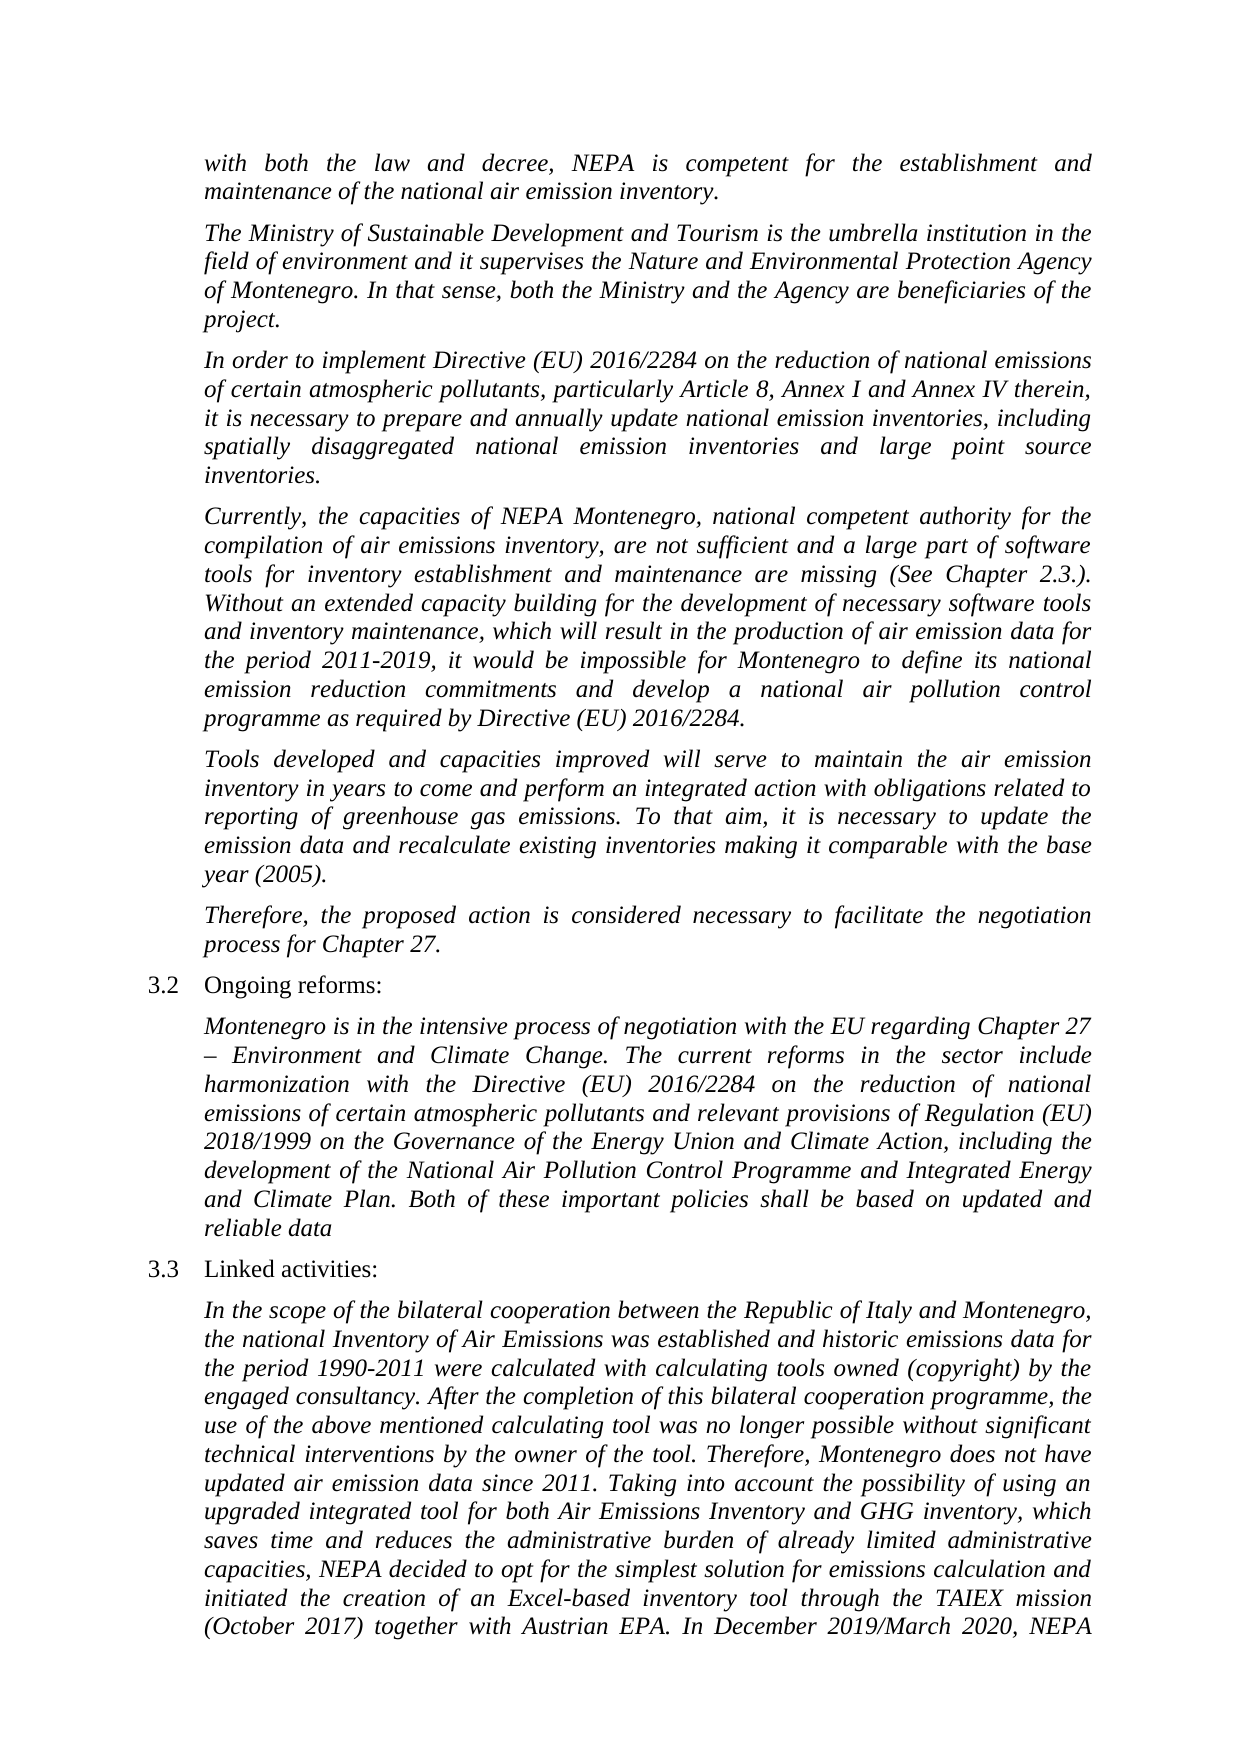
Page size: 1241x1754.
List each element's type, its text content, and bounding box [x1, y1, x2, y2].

text Currently, the capacities of NEPA Montenegro, national competent authority for the compilation of air emissions inventory, are not sufficient and a large part of software tools for inventory establishment and maintenance are missing (See Chapter 2.3.). Without an extended capacity building for the development of necessary software tools and inventory maintenance, which will result in the production of air emission data for the period 2011-2019, it would be impossible for Montenegro to define its national emission reduction commitments and develop a national air pollution control programme as required by Directive (EU) 2016/2284. [204, 501, 1093, 731]
text Therefore, the proposed action is considered necessary to facilitate the negotiation process for Chapter 27. [204, 900, 1093, 958]
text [204, 148, 1093, 205]
text Montenegro is in the intensive process of negotiation with the EU regarding Chapter 27 – Environment and Climate Change. The current reforms in the sector include harmonization with the Directive (EU) 2016/2284 on the reduction of national emissions of certain atmospheric pollutants and relevant provisions of Regulation (EU) 2018/1999 on the Governance of the Energy Union and Climate Action, including the development of the National Air Pollution Control Programme and Integrated Energy and Climate Plan. Both of these important policies shall be based on updated and reliable data [204, 1011, 1093, 1241]
text In order to implement Directive (EU) 2016/2284 on the reduction of national emissions of certain atmospheric pollutants, particularly Article 8, Annex I and Annex IV therein, it is necessary to prepare and annually update national emission inventories, including spatially disaggregated national emission inventories and large point source inventories. [204, 345, 1093, 489]
text 3.2 Ongoing reforms: [148, 970, 1093, 999]
text The Ministry of Sustainable Development and Tourism is the umbrella institution in the field of environment and it supervises the Nature and Environmental Protection Agency of Montenegro. In that sense, both the Ministry and the Agency are beneficiaries of the project. [204, 218, 1093, 333]
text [204, 1295, 1093, 1640]
text 3.3 Linked activities: [148, 1254, 1093, 1283]
text Tools developed and capacities improved will serve to maintain the air emission inventory in years to come and perform an integrated action with obligations related to reporting of greenhouse gas emissions. To that aim, it is necessary to update the emission data and recalculate existing inventories making it comparable with the base year (2005). [204, 744, 1093, 888]
